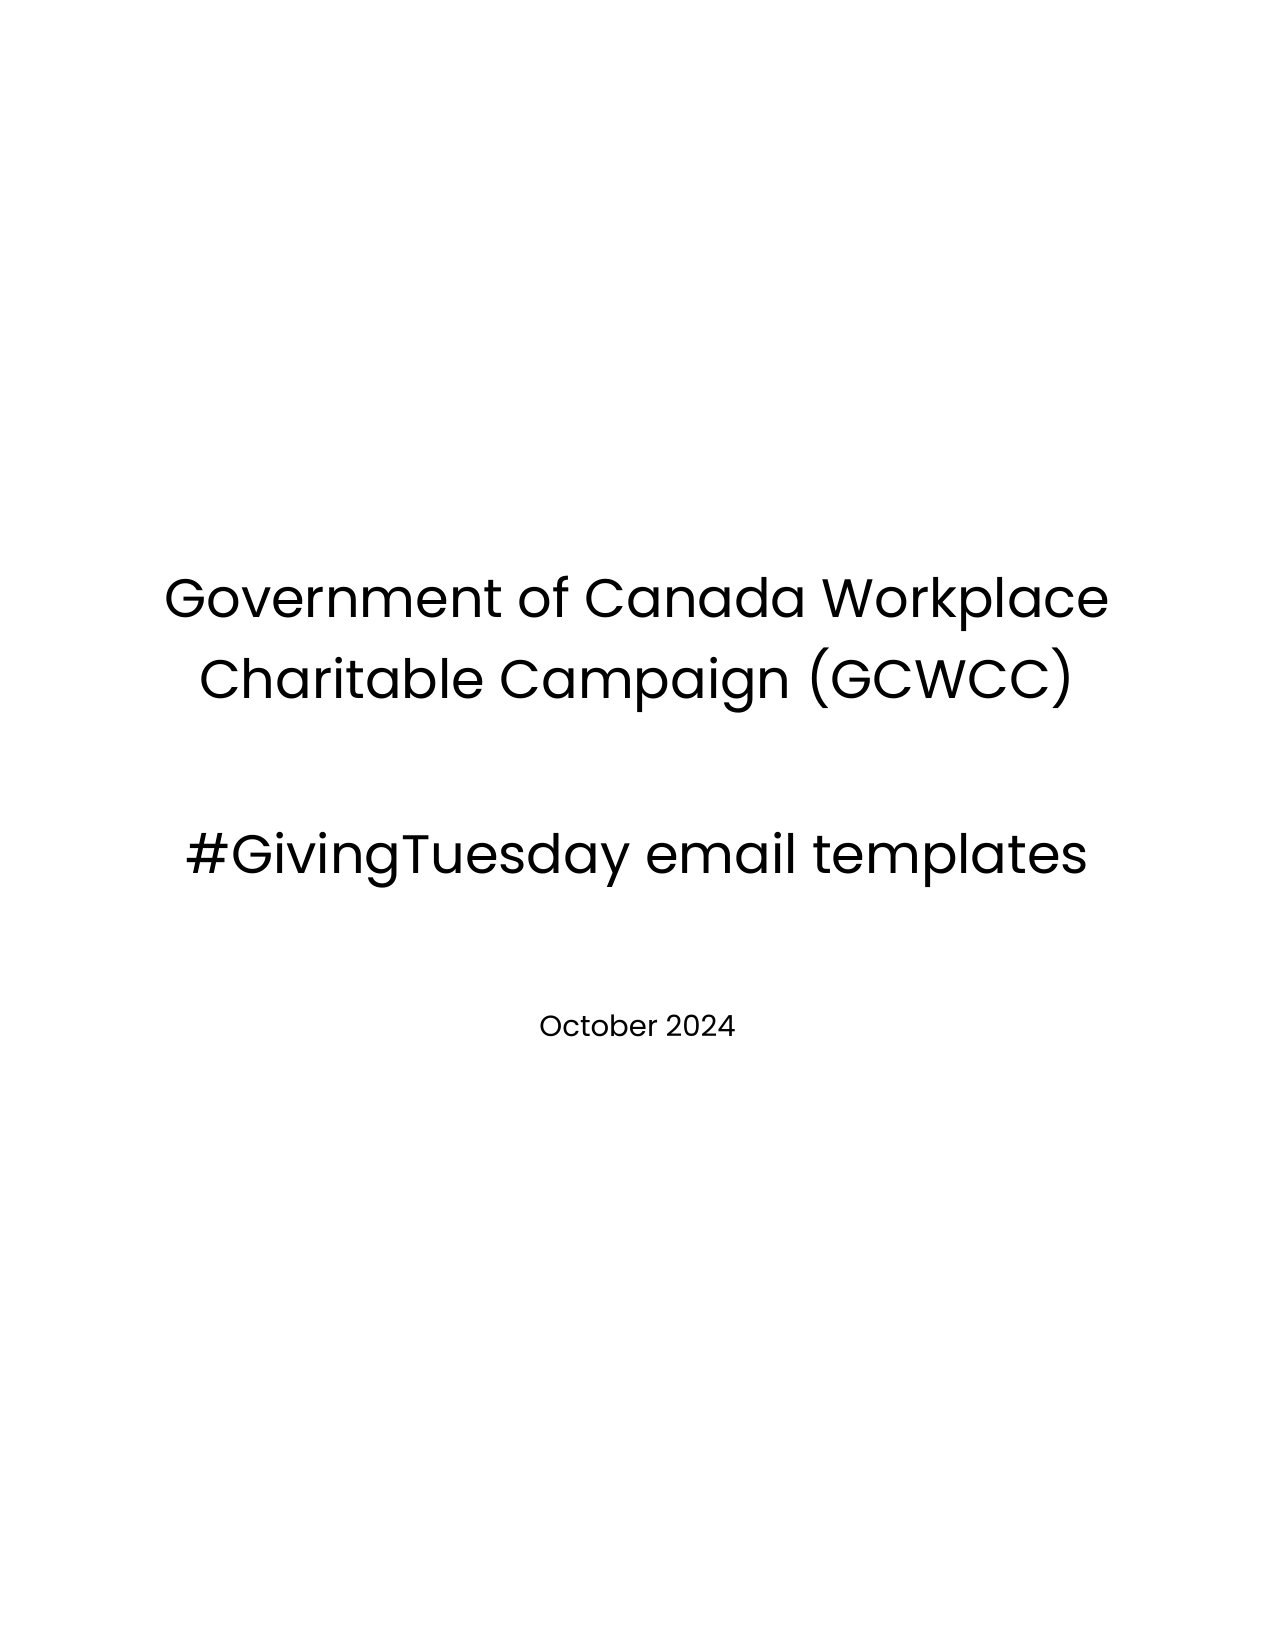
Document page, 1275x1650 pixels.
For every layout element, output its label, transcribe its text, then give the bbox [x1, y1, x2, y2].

title Government of Canada Workplace Charitable Campaign (GCWCC) [150, 555, 1125, 717]
text October 2024 [150, 1003, 1125, 1073]
title #GivingTuesday email templates [150, 811, 1125, 892]
